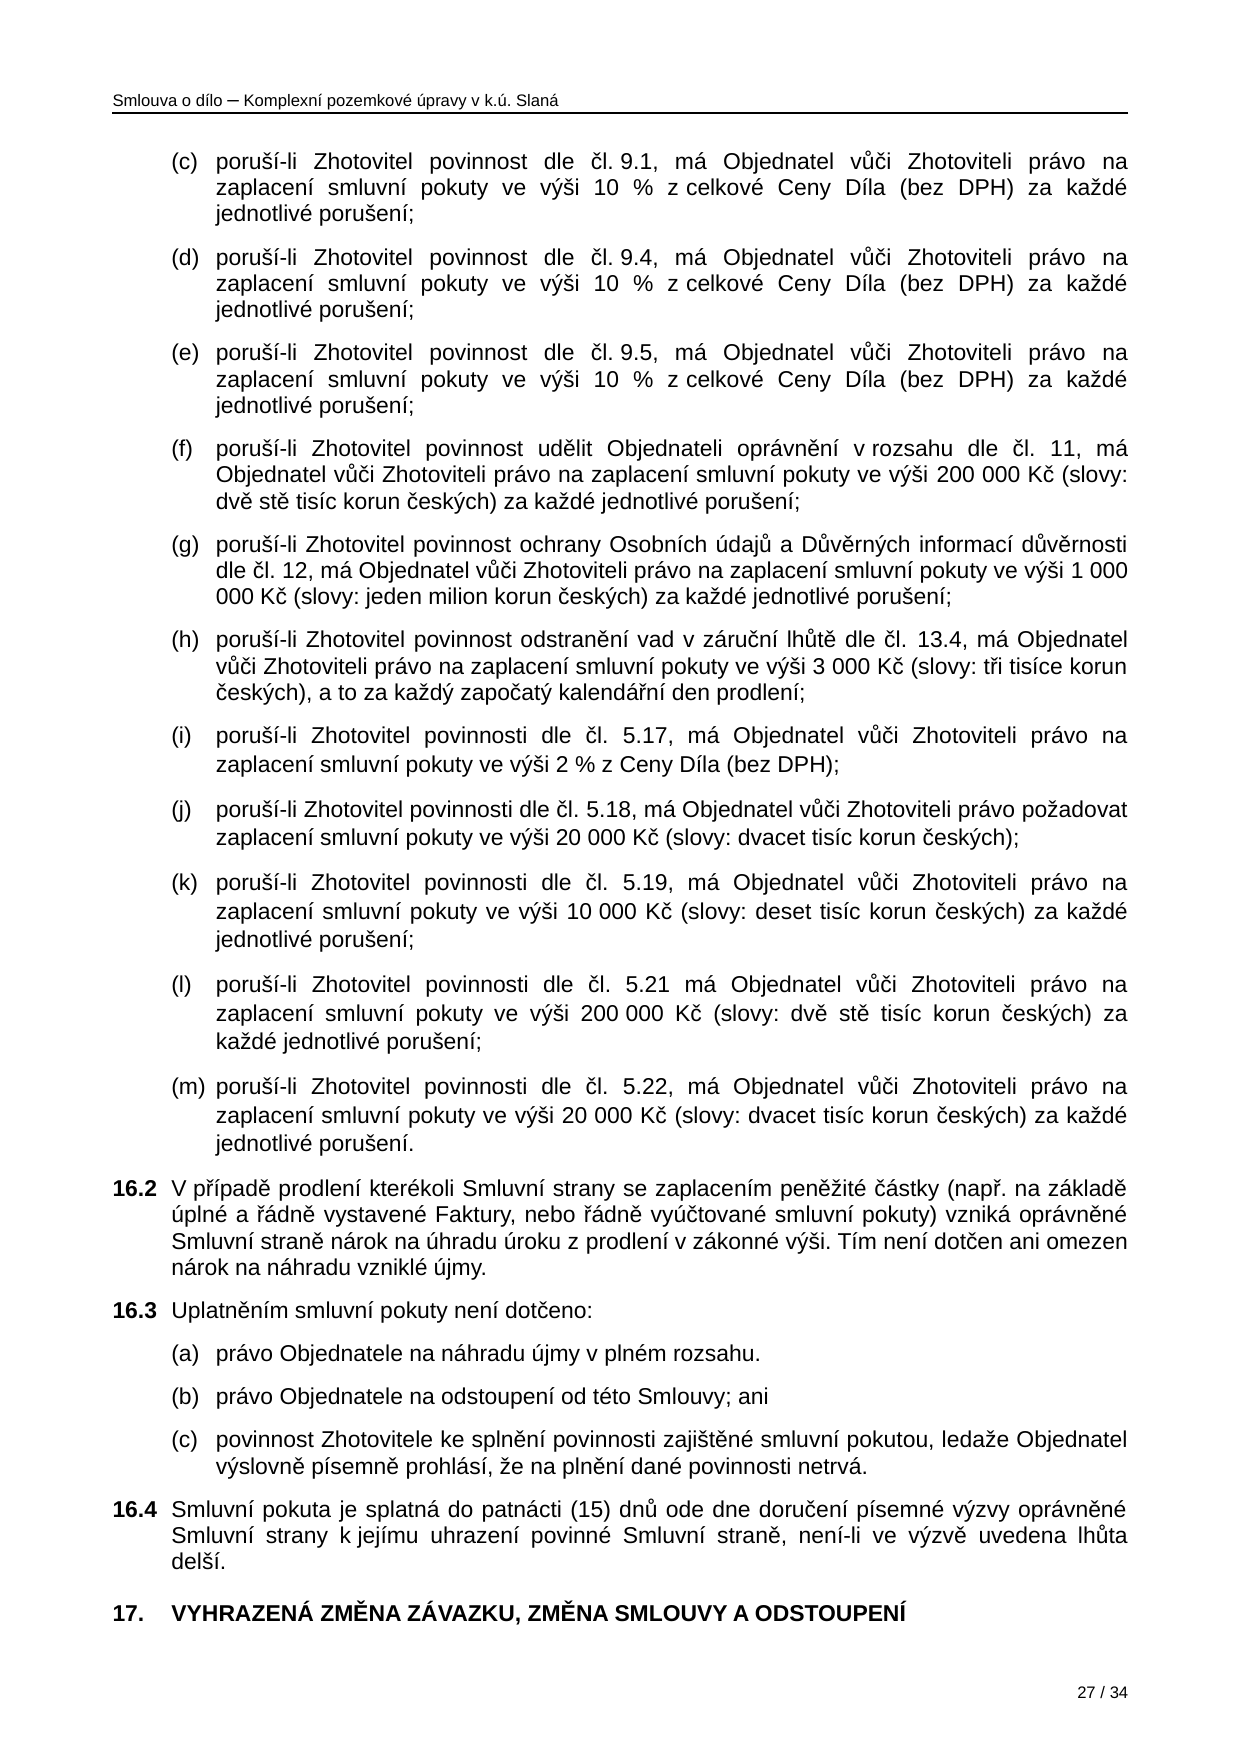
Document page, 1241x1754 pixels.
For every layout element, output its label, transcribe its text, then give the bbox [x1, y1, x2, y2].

text poruší-li Zhotovitel povinnosti dle čl. 5.19, má Objednatel vůči Zhotoviteli právo na zaplacení smluvní pokuty ve výši 10 000 Kč (slovy: deset tisíc korun českých) za každé jednotlivé porušení; [171, 869, 1128, 952]
text poruší-li Zhotovitel povinnost ochrany Osobních údajů a Důvěrných informací důvěrnosti dle čl. 12, má Objednatel vůči Zhotoviteli právo na zaplacení smluvní pokuty ve výši 1 000 000 Kč (slovy: jeden milion korun českých) za každé jednotlivé porušení; [171, 531, 1128, 610]
text poruší-li Zhotovitel povinnosti dle čl. 5.21 má Objednatel vůči Zhotoviteli právo na zaplacení smluvní pokuty ve výši 200 000 Kč (slovy: dvě stě tisíc korun českých) za každé jednotlivé porušení; [171, 971, 1128, 1054]
text poruší-li Zhotovitel povinnosti dle čl. 5.18, má Objednatel vůči Zhotoviteli právo požadovat zaplacení smluvní pokuty ve výši 20 000 Kč (slovy: dvacet tisíc korun českých); [171, 796, 1128, 850]
text Uplatněním smluvní pokuty není dotčeno: [112, 1297, 1128, 1323]
text Smluvní pokuta je splatná do patnácti (15) dnů ode dne doručení písemné výzvy oprávněné Smluvní strany k jejímu uhrazení povinné Smluvní straně, není-li ve výzvě uvedena lhůta delší. [112, 1496, 1128, 1575]
list povinnost Zhotovitele ke splnění povinnosti zajištěné smluvní pokutou, ledaže Objednatel výslovně písemně prohlásí, že na plnění dané povinnosti netrvá. [171, 1426, 1128, 1479]
list právo Objednatele na odstoupení od této Smlouvy; ani [171, 1383, 1128, 1409]
text poruší-li Zhotovitel povinnost udělit Objednateli oprávnění v rozsahu dle čl. 11, má Objednatel vůči Zhotoviteli právo na zaplacení smluvní pokuty ve výši 200 000 Kč (slovy: dvě stě tisíc korun českých) za každé jednotlivé porušení; [171, 435, 1128, 514]
text Vyhrazená změna závazku, změna smlouvy a odstoupení [112, 1600, 1128, 1626]
list poruší-li Zhotovitel povinnost dle čl. 9.4, má Objednatel vůči Zhotoviteli právo na zaplacení smluvní pokuty ve výši 10 % z celkové Ceny Díla (bez DPH) za každé jednotlivé porušení; [171, 243, 1128, 322]
text V případě prodlení kterékoli Smluvní strany se zaplacením peněžité částky (např. na základě úplné a řádně vystavené Faktury, nebo řádně vyúčtované smluvní pokuty) vzniká oprávněné Smluvní straně nárok na úhradu úroku z prodlení v zákonné výši. Tím není dotčen ani omezen nárok na náhradu vzniklé újmy. [112, 1175, 1128, 1281]
text poruší-li Zhotovitel povinnosti dle čl. 5.17, má Objednatel vůči Zhotoviteli právo na zaplacení smluvní pokuty ve výši 2 % z Ceny Díla (bez DPH); [171, 722, 1128, 777]
list poruší-li Zhotovitel povinnost dle čl. 9.1, má Objednatel vůči Zhotoviteli právo na zaplacení smluvní pokuty ve výši 10 % z celkové Ceny Díla (bez DPH) za každé jednotlivé porušení; [171, 148, 1128, 227]
text poruší-li Zhotovitel povinnosti dle čl. 5.22, má Objednatel vůči Zhotoviteli právo na zaplacení smluvní pokuty ve výši 20 000 Kč (slovy: dvacet tisíc korun českých) za každé jednotlivé porušení. [171, 1073, 1128, 1156]
list poruší-li Zhotovitel povinnost dle čl. 9.5, má Objednatel vůči Zhotoviteli právo na zaplacení smluvní pokuty ve výši 10 % z celkové Ceny Díla (bez DPH) za každé jednotlivé porušení; [171, 339, 1128, 418]
list právo Objednatele na náhradu újmy v plném rozsahu. [171, 1340, 1128, 1367]
text poruší-li Zhotovitel povinnost odstranění vad v záruční lhůtě dle čl. 13.4, má Objednatel vůči Zhotoviteli právo na zaplacení smluvní pokuty ve výši 3 000 Kč (slovy: tři tisíce korun českých), a to za každý započatý kalendářní den prodlení; [171, 626, 1128, 705]
